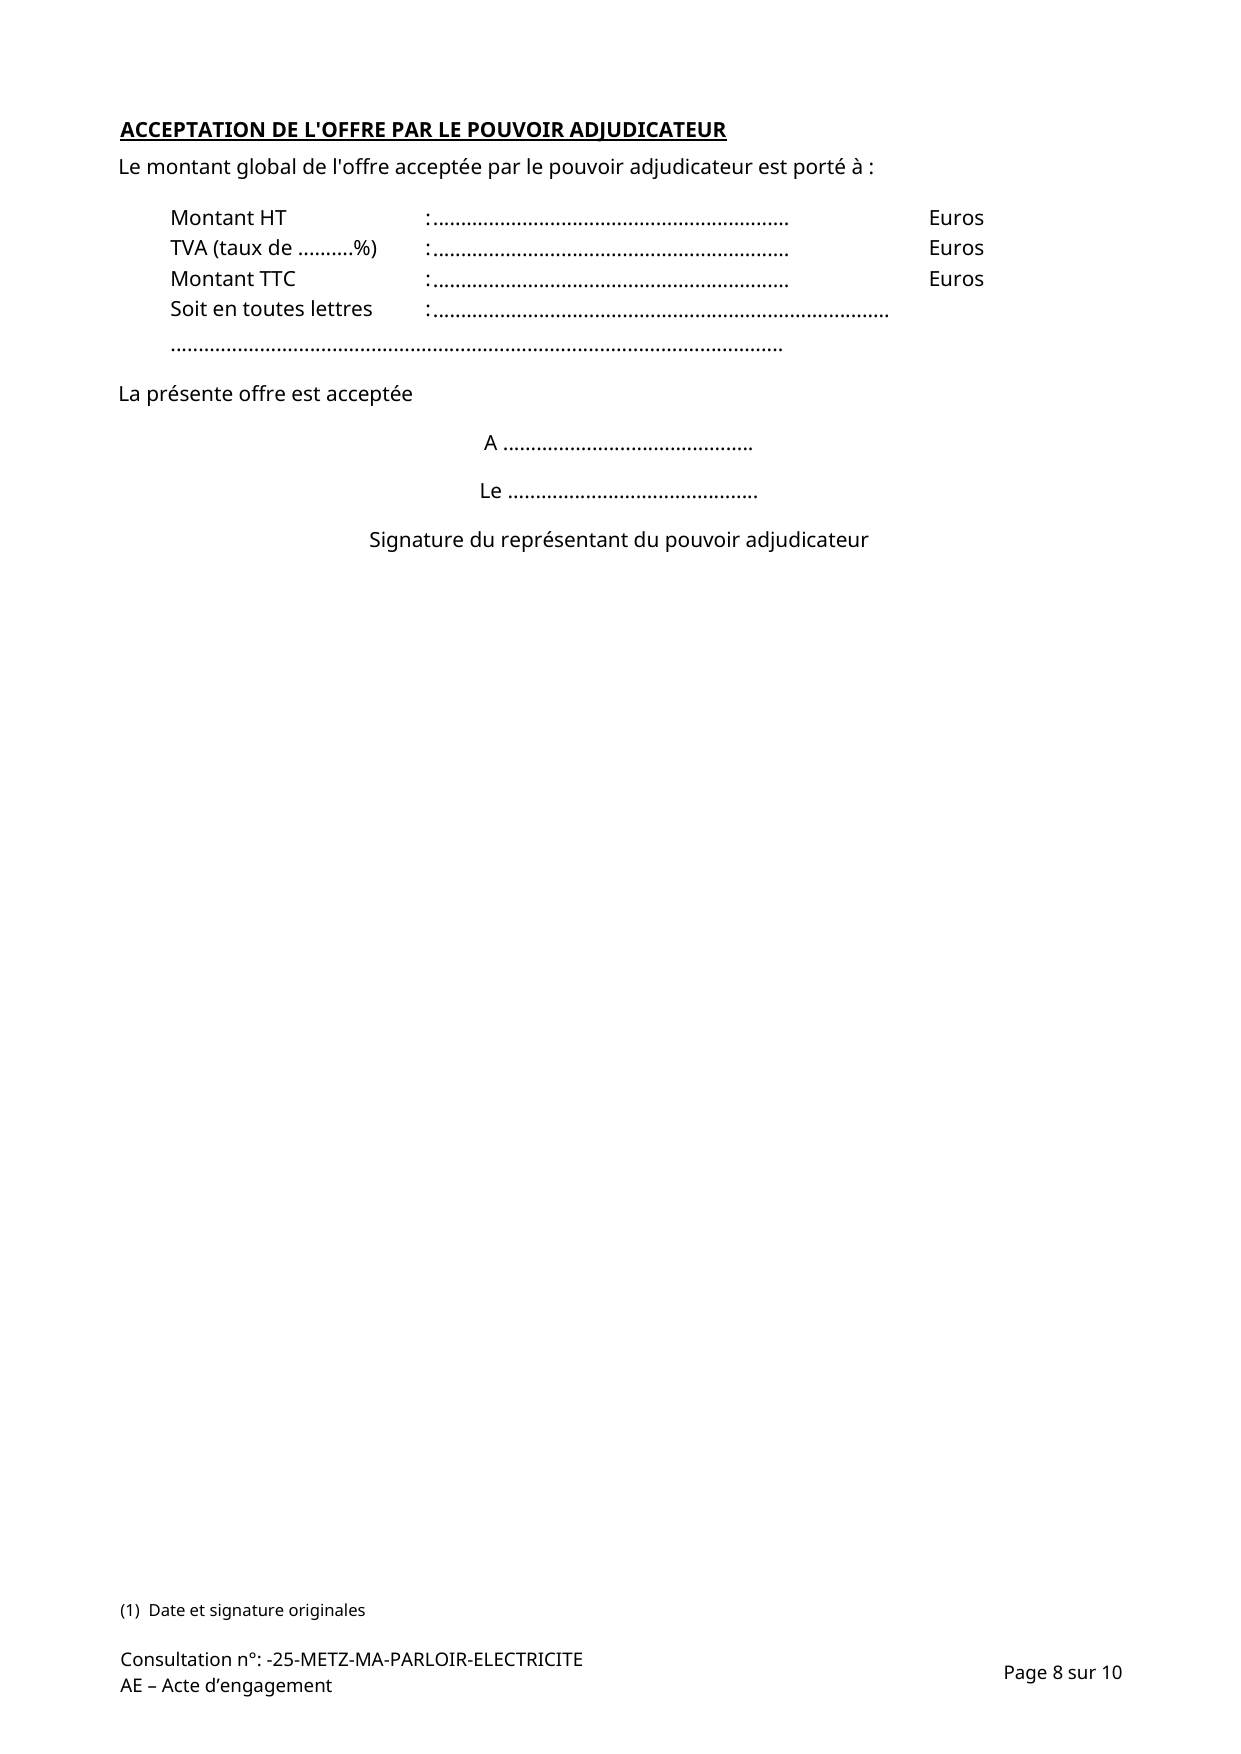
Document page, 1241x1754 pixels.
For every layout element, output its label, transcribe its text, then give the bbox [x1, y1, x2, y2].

text .............................................................................................................. [170, 329, 1068, 357]
table_cell Montant TTC [170, 264, 420, 294]
text La présente offre est acceptée [118, 382, 1122, 407]
text Signature du représentant du pouvoir adjudicateur [118, 528, 1120, 552]
text Le montant global de l'offre acceptée par le pouvoir adjudicateur est porté à : [118, 155, 1122, 179]
text Le ............................................. [118, 479, 1120, 503]
table_cell Euros [929, 264, 1066, 294]
table_cell ................................................................ [433, 234, 928, 264]
table_cell Soit en toutes lettres [170, 294, 420, 325]
table_cell .................................................................................. [433, 294, 1066, 325]
table_cell TVA (taux de ..........%) [170, 234, 420, 264]
table_header ................................................................ [433, 203, 928, 233]
table_cell ................................................................ [433, 264, 928, 294]
table_header Euros [929, 203, 1066, 233]
text A ............................................. [118, 431, 1120, 455]
table_cell Euros [929, 234, 1066, 264]
table_header Montant HT [170, 203, 420, 233]
text ACCEPTATION DE L'OFFRE PAR LE POUVOIR ADJUDICATEUR [120, 118, 1118, 142]
